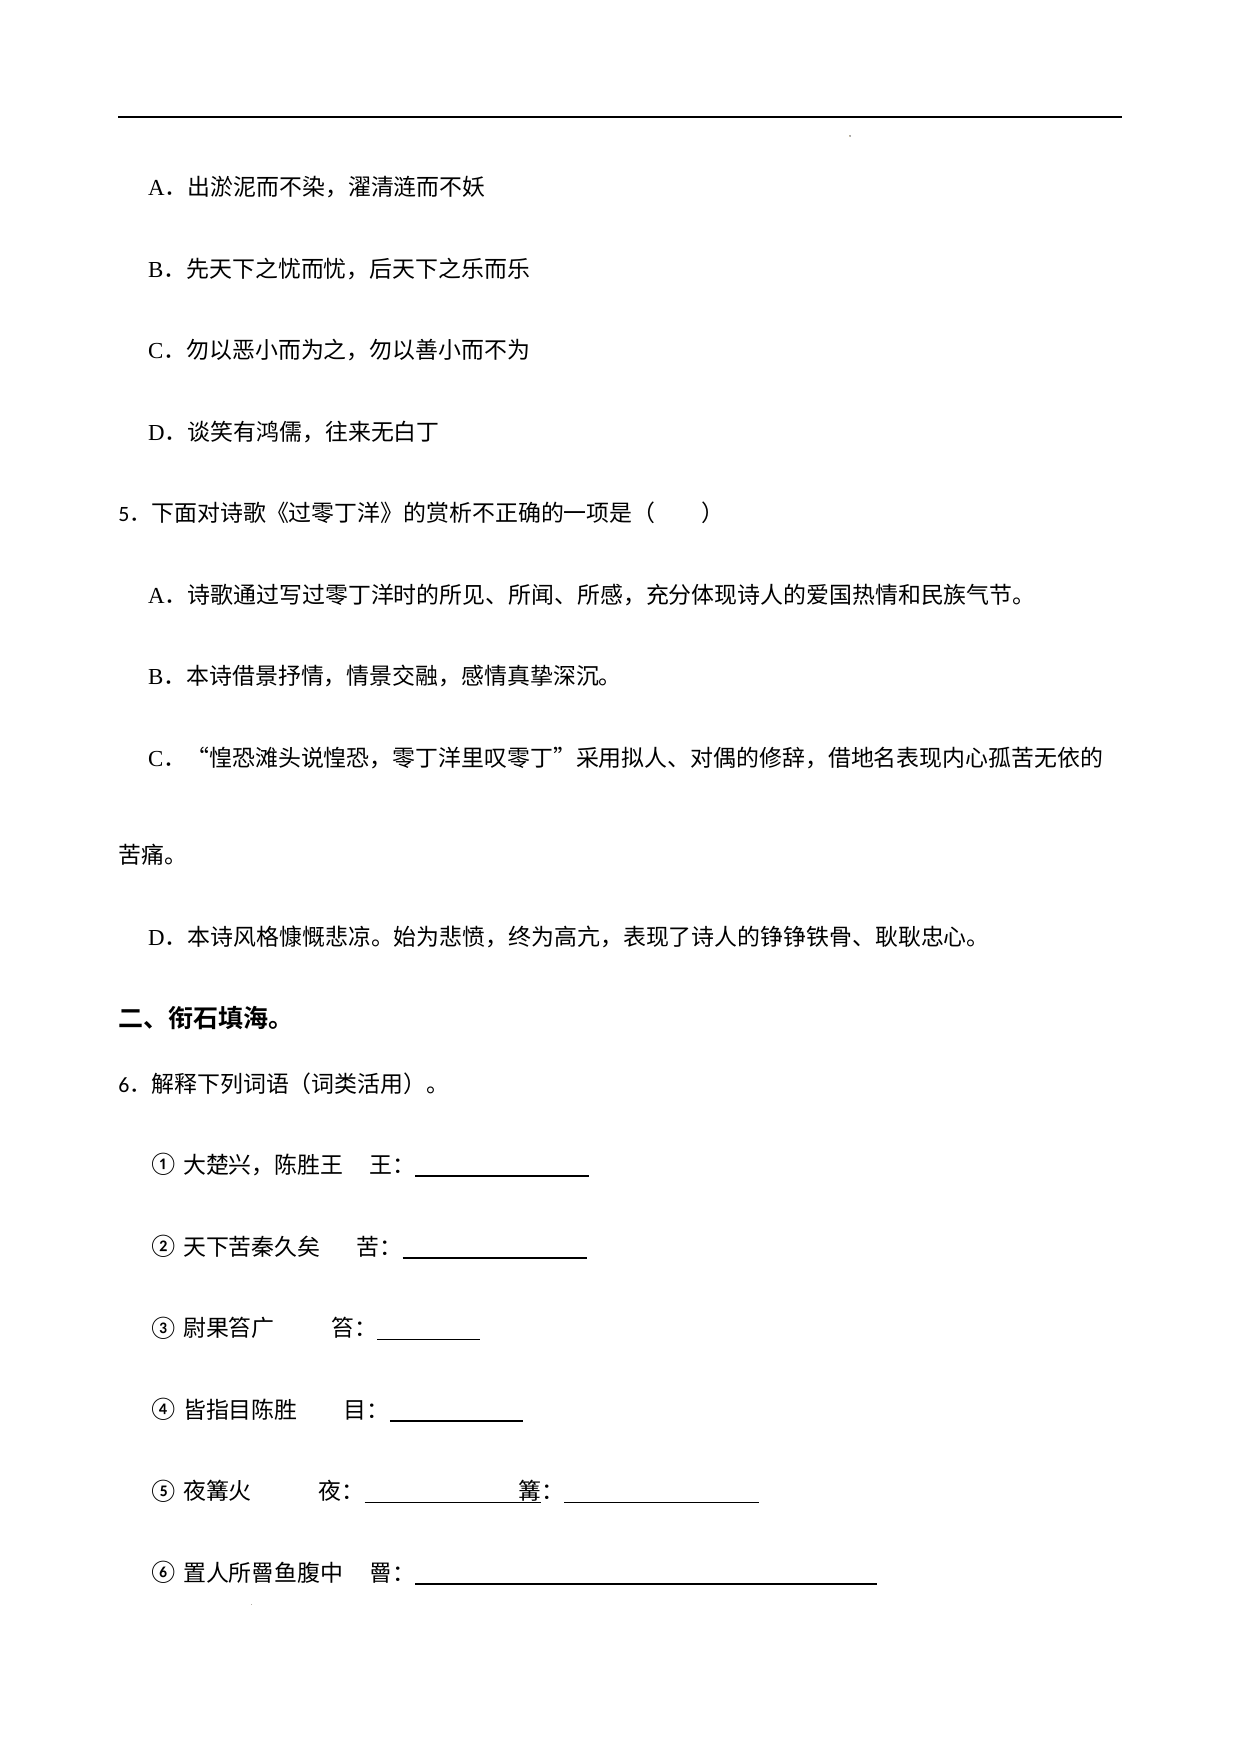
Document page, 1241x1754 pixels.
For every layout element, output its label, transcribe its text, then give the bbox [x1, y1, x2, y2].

text B．本诗借景抒情，情景交融，感情真挚深沉。 [118, 642, 1122, 707]
text ⑥置人所罾鱼腹中 罾： [118, 1539, 1122, 1604]
text ①大楚兴，陈胜王 王： [118, 1131, 1122, 1196]
text ③尉果笞广 笞： [118, 1294, 1122, 1359]
text 二、衔石填海。 [118, 984, 1122, 1049]
text B．先天下之忧而忧，后天下之乐而乐 [118, 234, 1122, 299]
text A．诗歌通过写过零丁洋时的所见、所闻、所感，充分体现诗人的爱国热情和民族气节。 [118, 561, 1122, 626]
text C．勿以恶小而为之，勿以善小而不为 [118, 316, 1122, 381]
text 6．解释下列词语（词类活用）。 [118, 1049, 1122, 1114]
text C．“惶恐滩头说惶恐，零丁洋里叹零丁”采用拟人、对偶的修辞，借地名表现内心孤苦无依的苦痛。 [118, 724, 1122, 886]
text A．出淤泥而不染，濯清涟而不妖 [118, 153, 1122, 218]
text ④皆指目陈胜 目： [118, 1376, 1122, 1441]
text ⑤夜篝火 夜： 篝： [118, 1457, 1122, 1522]
text ②天下苦秦久矣 苦： [118, 1213, 1122, 1278]
text 5．下面对诗歌《过零丁洋》的赏析不正确的一项是（ ） [118, 479, 1122, 544]
text D．本诗风格慷慨悲凉。始为悲愤，终为高亢，表现了诗人的铮铮铁骨、耿耿忠心。 [118, 903, 1122, 968]
text D．谈笑有鸿儒，往来无白丁 [118, 398, 1122, 463]
